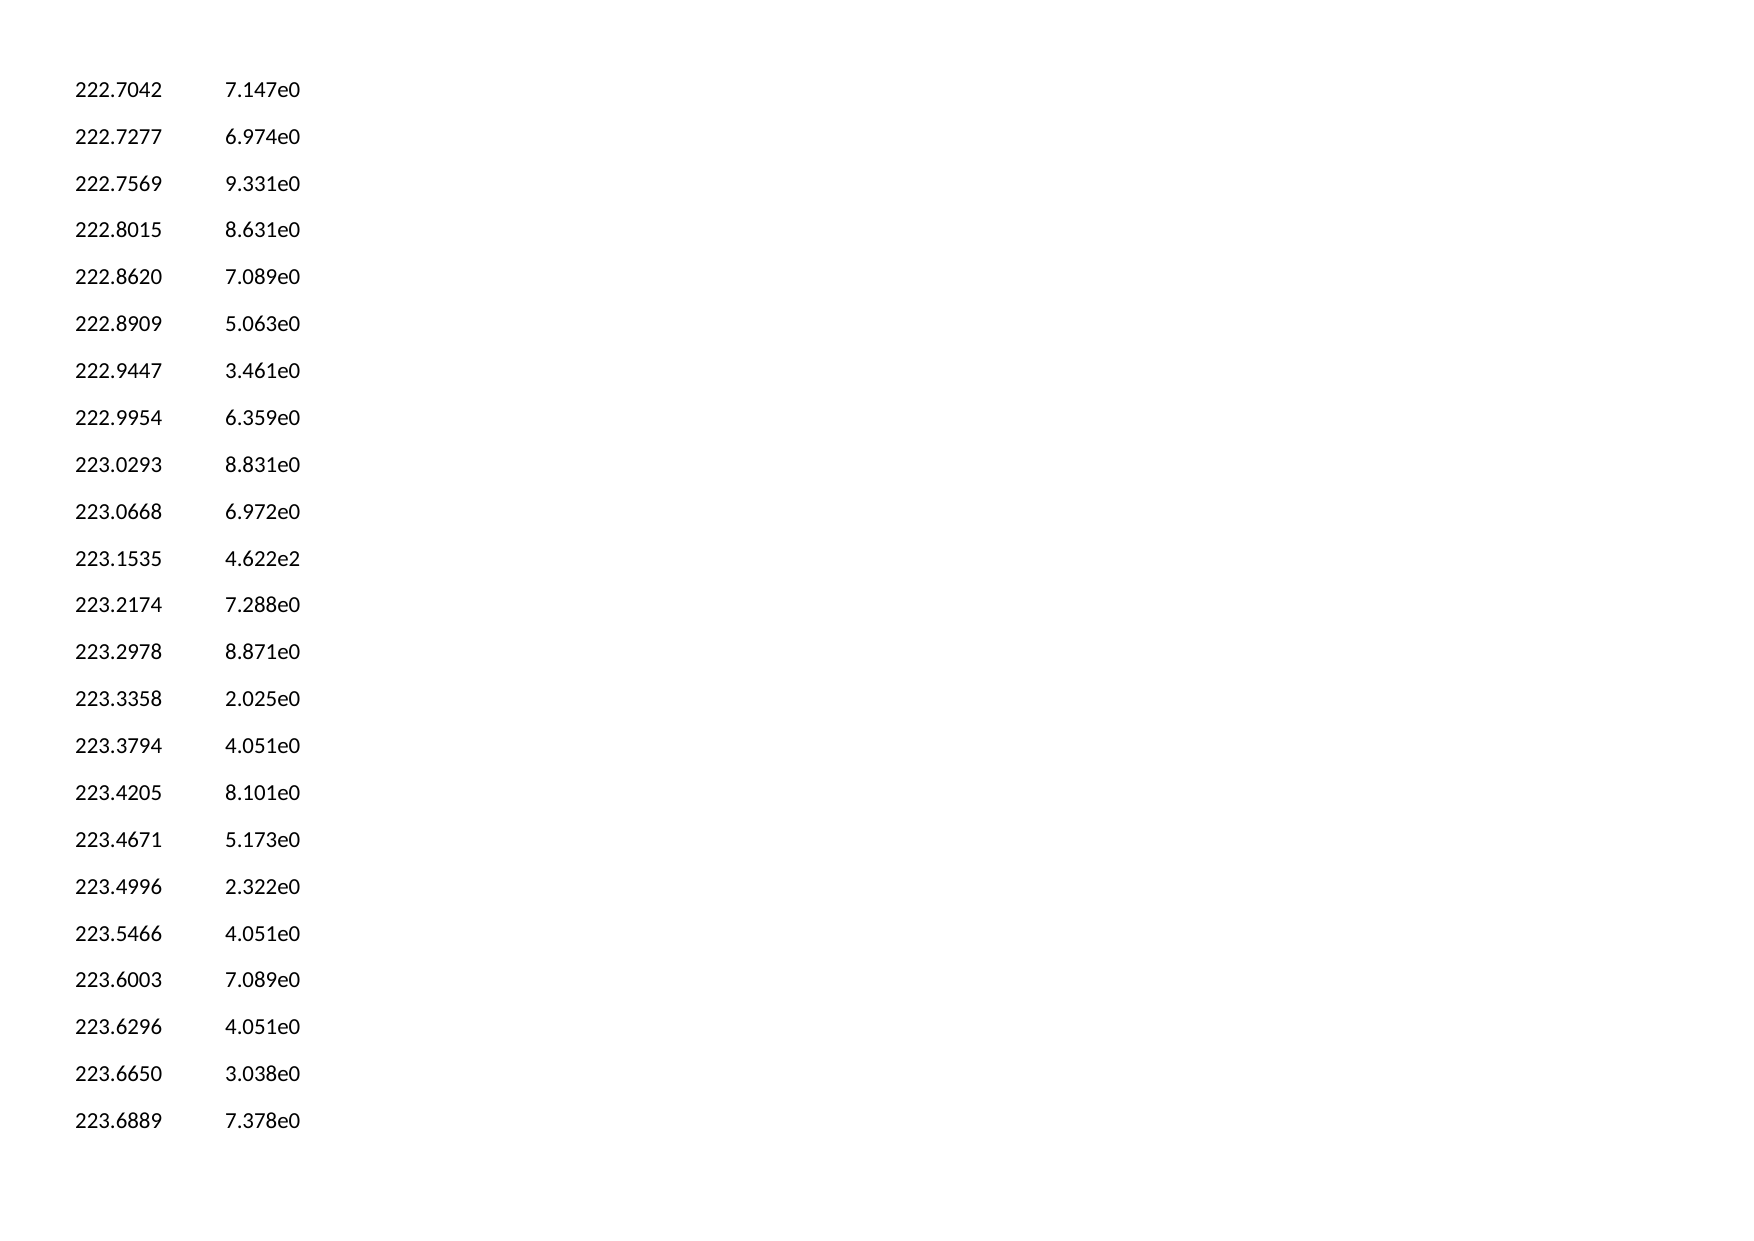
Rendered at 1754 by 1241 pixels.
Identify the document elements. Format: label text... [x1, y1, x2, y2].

text 223.4996 2.322e0 [75, 872, 1679, 900]
text 222.8909 5.063e0 [75, 309, 1679, 337]
text 222.8620 7.089e0 [75, 262, 1679, 291]
text 223.0293 8.831e0 [75, 450, 1679, 478]
text 222.7042 7.147e0 [75, 75, 1679, 103]
text 223.5466 4.051e0 [75, 919, 1679, 947]
text 223.2174 7.288e0 [75, 591, 1679, 619]
text 223.4671 5.173e0 [75, 825, 1679, 853]
text 222.7277 6.974e0 [75, 122, 1679, 150]
text 223.6003 7.089e0 [75, 966, 1679, 994]
text 223.6889 7.378e0 [75, 1106, 1679, 1134]
text 222.9447 3.461e0 [75, 356, 1679, 384]
text 223.6296 4.051e0 [75, 1012, 1679, 1041]
text 223.4205 8.101e0 [75, 778, 1679, 806]
text 222.8015 8.631e0 [75, 216, 1679, 244]
text 223.3794 4.051e0 [75, 731, 1679, 759]
text 223.2978 8.871e0 [75, 637, 1679, 666]
text 223.0668 6.972e0 [75, 497, 1679, 525]
text 223.6650 3.038e0 [75, 1059, 1679, 1087]
text 222.9954 6.359e0 [75, 403, 1679, 431]
text 223.1535 4.622e2 [75, 544, 1679, 572]
text 223.3358 2.025e0 [75, 684, 1679, 712]
text 222.7569 9.331e0 [75, 169, 1679, 197]
